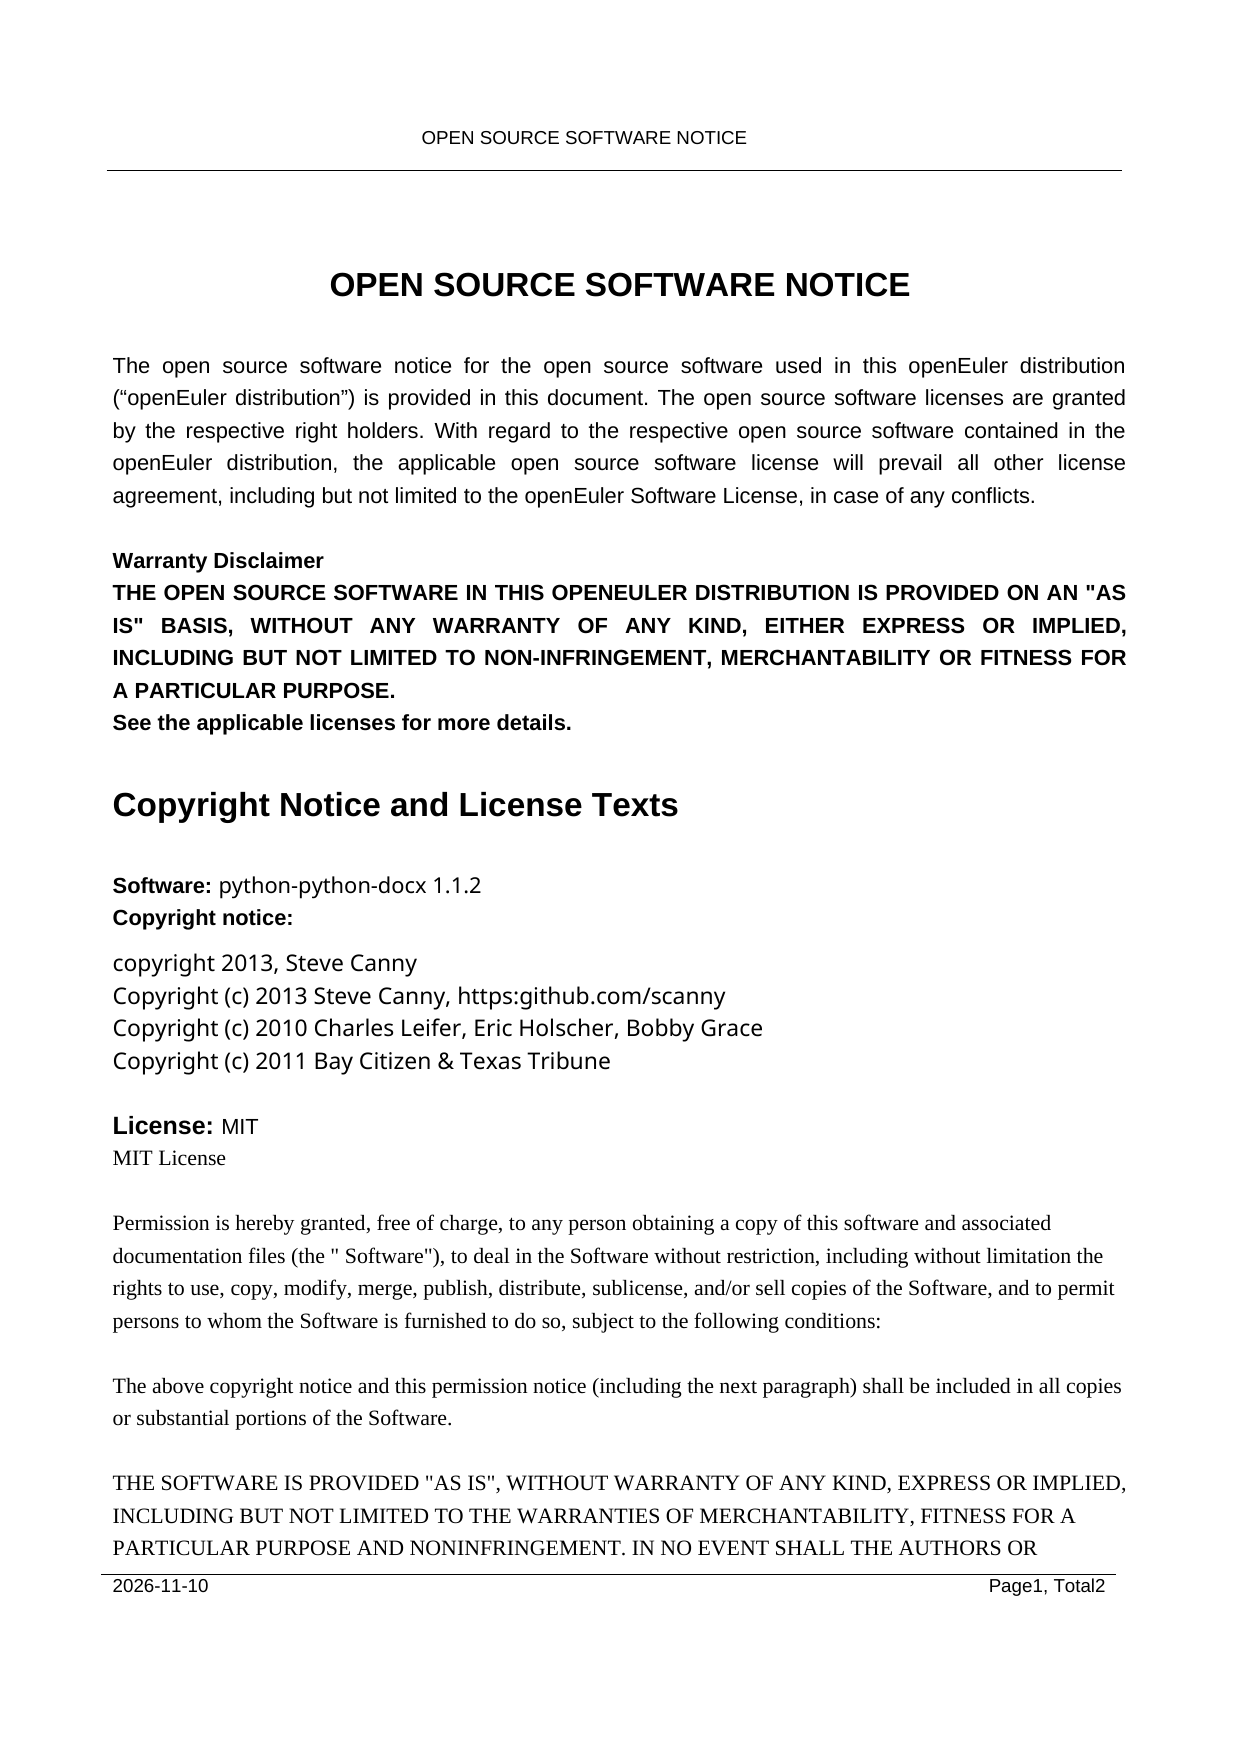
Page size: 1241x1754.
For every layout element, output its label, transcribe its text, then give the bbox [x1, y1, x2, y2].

text Copyright Notice and License Texts [112, 771, 1128, 836]
text Copyright notice: [112, 901, 1128, 934]
text THE OPEN SOURCE SOFTWARE IN THIS OPENEULER DISTRIBUTION IS PROVIDED ON AN "AS IS" BASIS, WITHOUT ANY WARRANTY OF ANY KIND, EITHER EXPRESS OR IMPLIED, INCLUDING BUT NOT LIMITED TO NON-INFRINGEMENT, MERCHANTABILITY OR FITNESS FOR A PARTICULAR PURPOSE. See the applicable licenses for more details. [112, 576, 1128, 739]
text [112, 1142, 1128, 1564]
text Warranty Disclaimer [112, 544, 1128, 576]
text OPEN SOURCE SOFTWARE NOTICE [112, 251, 1128, 316]
text copyright 2013, Steve Canny Copyright (c) 2013 Steve Canny, https:github.com/scanny Copyright (c) 2010 Charles Leifer, Eric Holscher, Bobby Grace Copyright (c) 2011 Bay Citizen & Texas Tribune [112, 947, 1128, 1109]
text License: MIT [112, 1109, 1128, 1142]
title Software: python-python-docx 1.1.2 [112, 869, 1128, 901]
text The open source software notice for the open source software used in this openEuler distribution (“openEuler distribution”) is provided in this document. The open source software licenses are granted by the respective right holders. With regard to the respective open source software contained in the openEuler distribution, the applicable open source software license will prevail all other license agreement, including but not limited to the openEuler Software License, in case of any conflicts. [112, 349, 1128, 511]
